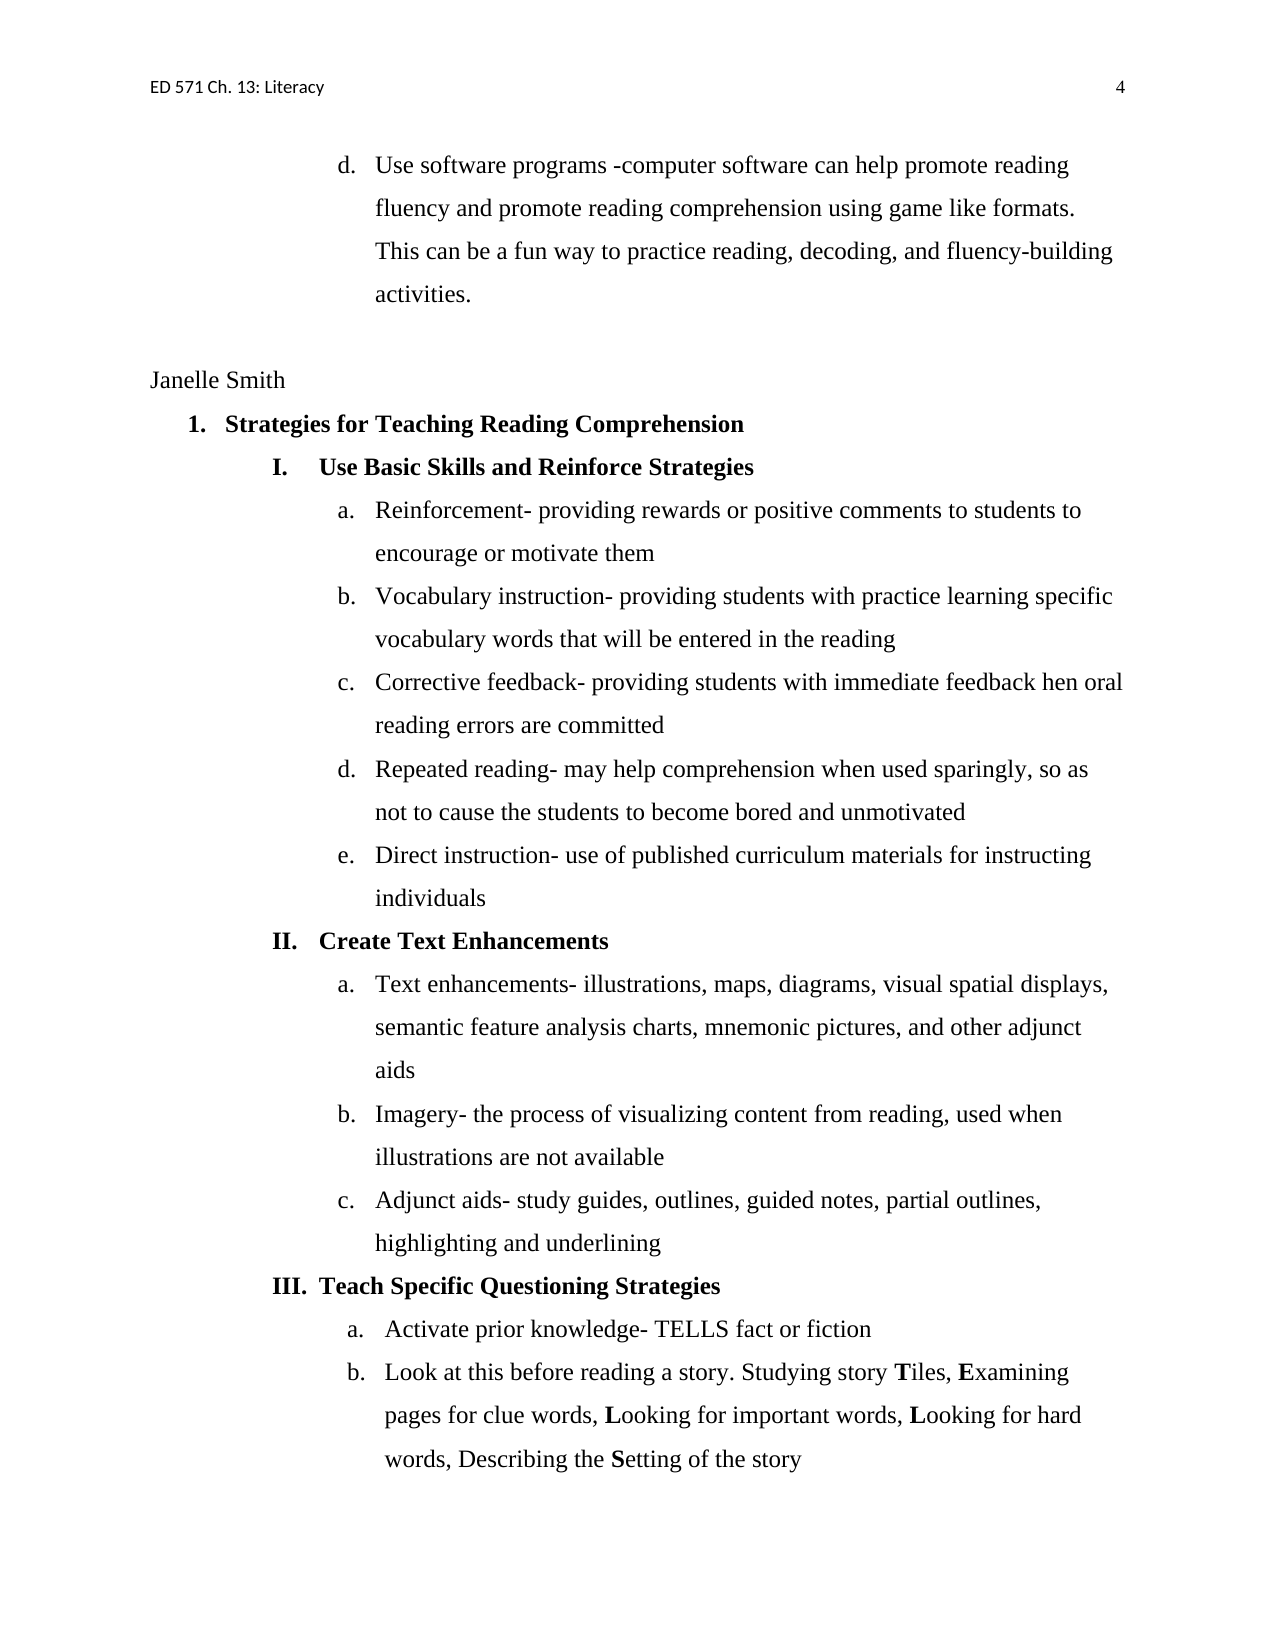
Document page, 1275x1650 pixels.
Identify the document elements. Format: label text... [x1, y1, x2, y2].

list Repeated reading- may help comprehension when used sparingly, so as not to cause the students to become bored and unmotivated [337, 754, 1125, 826]
list Look at this before reading a story. Studying story Tiles, Examining pages for clue words, Looking for important words, Looking for hard words, Describing the Setting of the story [347, 1357, 1125, 1472]
list Use Basic Skills and Reinforce Strategies [272, 452, 1125, 481]
list Create Text Enhancements [272, 926, 1125, 955]
list Strategies for Teaching Reading Comprehension [187, 409, 1125, 437]
list Imagery- the process of visualizing content from reading, used when illustrations are not available [337, 1099, 1125, 1171]
list Adjunct aids- study guides, outlines, guided notes, partial outlines, highlighting and underlining [337, 1185, 1125, 1257]
list Activate prior knowledge- TELLS fact or fiction [347, 1314, 1125, 1343]
list Direct instruction- use of published curriculum materials for instructing individuals [337, 840, 1125, 912]
list Teach Specific Questioning Strategies [272, 1271, 1125, 1300]
list Corrective feedback- providing students with immediate feedback hen oral reading errors are committed [337, 667, 1125, 739]
list Vocabulary instruction- providing students with practice learning specific vocabulary words that will be entered in the reading [337, 581, 1125, 653]
text Janelle Smith [150, 366, 1125, 394]
list Reinforcement- providing rewards or positive comments to students to encourage or motivate them [337, 495, 1125, 567]
list Use software programs -computer software can help promote reading fluency and promote reading comprehension using game like formats. This can be a fun way to practice reading, decoding, and fluency-building activities. [337, 150, 1125, 308]
list Text enhancements- illustrations, maps, diagrams, visual spatial displays, semantic feature analysis charts, mnemonic pictures, and other adjunct aids [337, 969, 1125, 1084]
